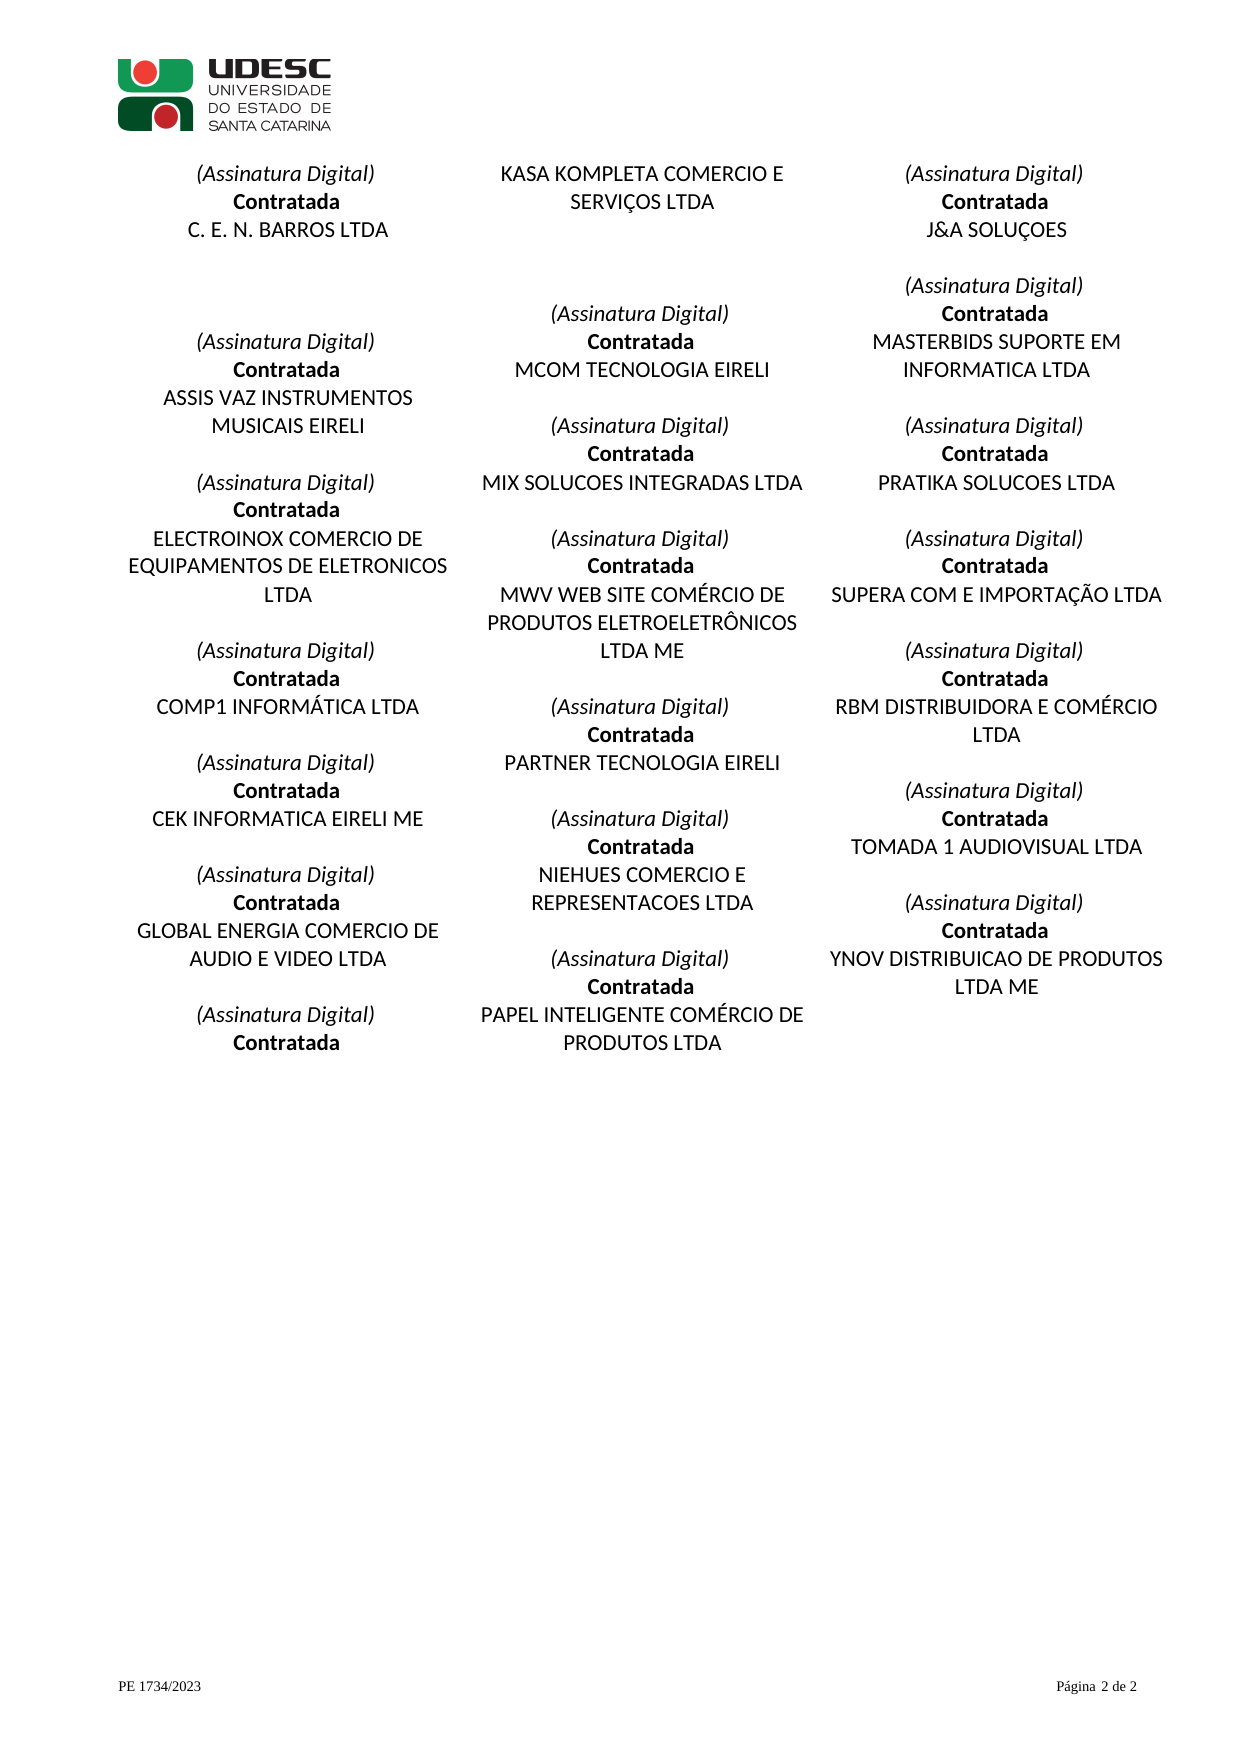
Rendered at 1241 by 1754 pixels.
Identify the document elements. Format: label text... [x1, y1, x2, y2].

text Contratada [118, 187, 455, 215]
text Contratada [118, 496, 455, 524]
text (Assinatura Digital) [827, 271, 1164, 299]
text (Assinatura Digital) [827, 888, 1164, 916]
text (Assinatura Digital) [827, 776, 1164, 804]
text (Assinatura Digital) [827, 636, 1164, 664]
text Contratada [118, 1028, 455, 1056]
text (Assinatura Digital) [472, 412, 809, 439]
text MIX SOLUCOES INTEGRADAS LTDA [472, 468, 812, 496]
text Contratada [827, 187, 1164, 215]
text Contratada [472, 832, 809, 860]
text (Assinatura Digital) [118, 748, 455, 776]
text SUPERA COM E IMPORTAÇÃO LTDA [827, 580, 1166, 608]
text Contratada [827, 804, 1164, 832]
text (Assinatura Digital) [827, 524, 1164, 552]
text Contratada [827, 664, 1164, 692]
text Contratada [827, 916, 1164, 944]
text COMP1 INFORMÁTICA LTDA [118, 692, 458, 720]
text MWV WEB SITE COMÉRCIO DE PRODUTOS ELETROELETRÔNICOS LTDA ME [472, 580, 812, 664]
text Contratada [118, 664, 455, 692]
text CEK INFORMATICA EIRELI ME [118, 804, 458, 832]
text Contratada [472, 327, 809, 356]
text (Assinatura Digital) [472, 524, 809, 552]
text PARTNER TECNOLOGIA EIRELI [472, 748, 812, 776]
text Contratada [472, 972, 809, 1000]
text (Assinatura Digital) [472, 944, 809, 972]
text Contratada [472, 720, 809, 748]
text J&A SOLUÇOES [827, 215, 1166, 243]
text Contratada [827, 552, 1164, 580]
text MCOM TECNOLOGIA EIRELI [472, 356, 812, 383]
text GLOBAL ENERGIA COMERCIO DE AUDIO E VIDEO LTDA [118, 916, 458, 972]
text (Assinatura Digital) [472, 299, 809, 327]
text (Assinatura Digital) [472, 692, 809, 720]
text ASSIS VAZ INSTRUMENTOS MUSICAIS EIRELI [118, 383, 458, 439]
text KASA KOMPLETA COMERCIO E SERVIÇOS LTDA [472, 159, 812, 215]
text YNOV DISTRIBUICAO DE PRODUTOS LTDA ME [827, 944, 1166, 1000]
text RBM DISTRIBUIDORA E COMÉRCIO LTDA [827, 692, 1166, 748]
text Contratada [118, 776, 455, 804]
text Contratada [472, 552, 809, 580]
text Contratada [118, 356, 455, 383]
text C. E. N. BARROS LTDA [118, 215, 458, 243]
text (Assinatura Digital) [827, 159, 1164, 187]
text Contratada [827, 439, 1164, 468]
text (Assinatura Digital) [118, 468, 455, 496]
text MASTERBIDS SUPORTE EM INFORMATICA LTDA [827, 327, 1166, 383]
text (Assinatura Digital) [118, 860, 455, 888]
picture [118, 59, 331, 131]
text (Assinatura Digital) [118, 327, 455, 356]
text (Assinatura Digital) [118, 636, 455, 664]
text (Assinatura Digital) [827, 412, 1164, 439]
text ELECTROINOX COMERCIO DE EQUIPAMENTOS DE ELETRONICOS LTDA [118, 524, 458, 608]
text Contratada [827, 299, 1164, 327]
text Contratada [472, 439, 809, 468]
text TOMADA 1 AUDIOVISUAL LTDA [827, 832, 1166, 860]
text (Assinatura Digital) [118, 1000, 455, 1028]
text Contratada [118, 888, 455, 916]
text (Assinatura Digital) [118, 159, 455, 187]
text PRATIKA SOLUCOES LTDA [827, 468, 1166, 496]
text PAPEL INTELIGENTE COMÉRCIO DE PRODUTOS LTDA [472, 1000, 812, 1056]
text NIEHUES COMERCIO E REPRESENTACOES LTDA [472, 860, 812, 916]
text (Assinatura Digital) [472, 804, 809, 832]
